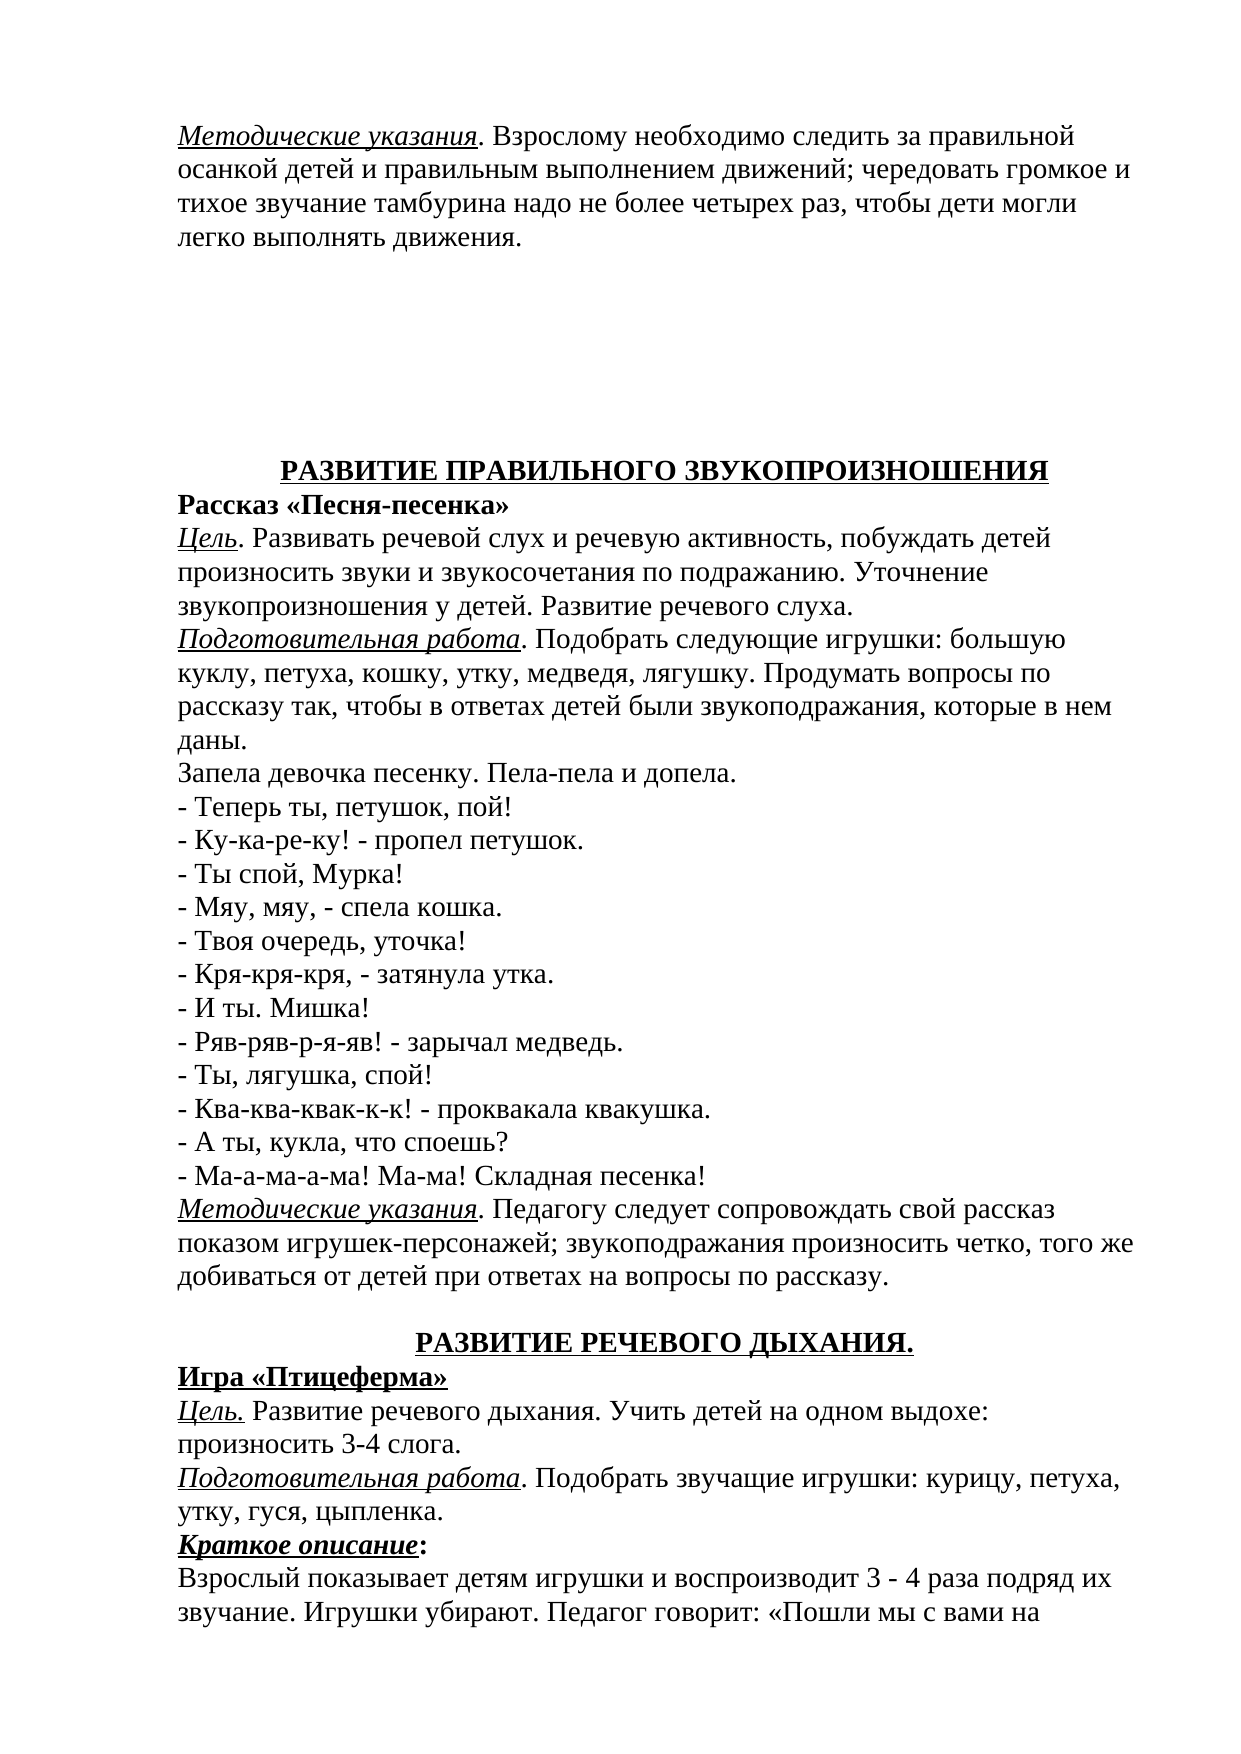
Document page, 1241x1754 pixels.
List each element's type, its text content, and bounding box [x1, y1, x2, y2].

text Краткое описание: [177, 1527, 1152, 1560]
text - Ты, лягушка, спой! [177, 1057, 1152, 1091]
text РАЗВИТИЕ РЕЧЕВОГО ДЫХАНИЯ. [177, 1326, 1152, 1359]
text Методические указания. Взрослому необходимо следить за правильной осанкой детей и правильным выполнением движений; чередовать громкое и тихое звучание тамбурина надо не более четырех раз, чтобы дети могли легко выполнять движения. [177, 118, 1152, 252]
text Рассказ «Песня-песенка» [177, 487, 1152, 521]
text - Ку-ка-ре-ку! - пропел петушок. [177, 822, 1152, 856]
text Подготовительная работа. Подобрать следующие игрушки: большую куклу, петуха, кошку, утку, медведя, лягушку. Продумать вопросы по рассказу так, чтобы в ответах детей были звукоподражания, которые в нем даны. [177, 621, 1152, 755]
text - Кря-кря-кря, - затянула утка. [177, 957, 1152, 990]
text Цель. Развитие речевого дыхания. Учить детей на одном выдохе: произносить 3-4 слога. [177, 1393, 1152, 1460]
text - Ряв-ряв-р-я-яв! - зарычал медведь. [177, 1024, 1152, 1057]
text Подготовительная работа. Подобрать звучащие игрушки: курицу, петуха, утку, гуся, цыпленка. [177, 1460, 1152, 1527]
text - И ты. Мишка! [177, 990, 1152, 1024]
text - Ква-ква-квак-к-к! - проквакала квакушка. [177, 1091, 1152, 1124]
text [177, 1560, 1152, 1627]
text - Теперь ты, петушок, пой! [177, 789, 1152, 822]
text - Ты спой, Мурка! [177, 856, 1152, 889]
text Методические указания. Педагогу следует сопровождать свой рассказ показом игрушек-персонажей; звукоподражания произносить четко, того же добиваться от детей при ответах на вопросы по рассказу. [177, 1191, 1152, 1292]
text Игра «Птицеферма» [177, 1359, 1152, 1393]
text - Мяу, мяу, - спела кошка. [177, 889, 1152, 923]
text - Ма-а-ма-а-ма! Ма-ма! Складная песенка! [177, 1158, 1152, 1191]
text РАЗВИТИЕ ПРАВИЛЬНОГО ЗВУКОПРОИЗНОШЕНИЯ [177, 453, 1152, 487]
text - А ты, кукла, что споешь? [177, 1124, 1152, 1158]
text - Твоя очередь, уточка! [177, 923, 1152, 957]
text Запела девочка песенку. Пела-пела и допела. [177, 755, 1152, 789]
text Цель. Развивать речевой слух и речевую активность, побуждать детей произносить звуки и звукосочетания по подражанию. Уточнение звукопроизношения у детей. Развитие речевого слуха. [177, 521, 1152, 621]
